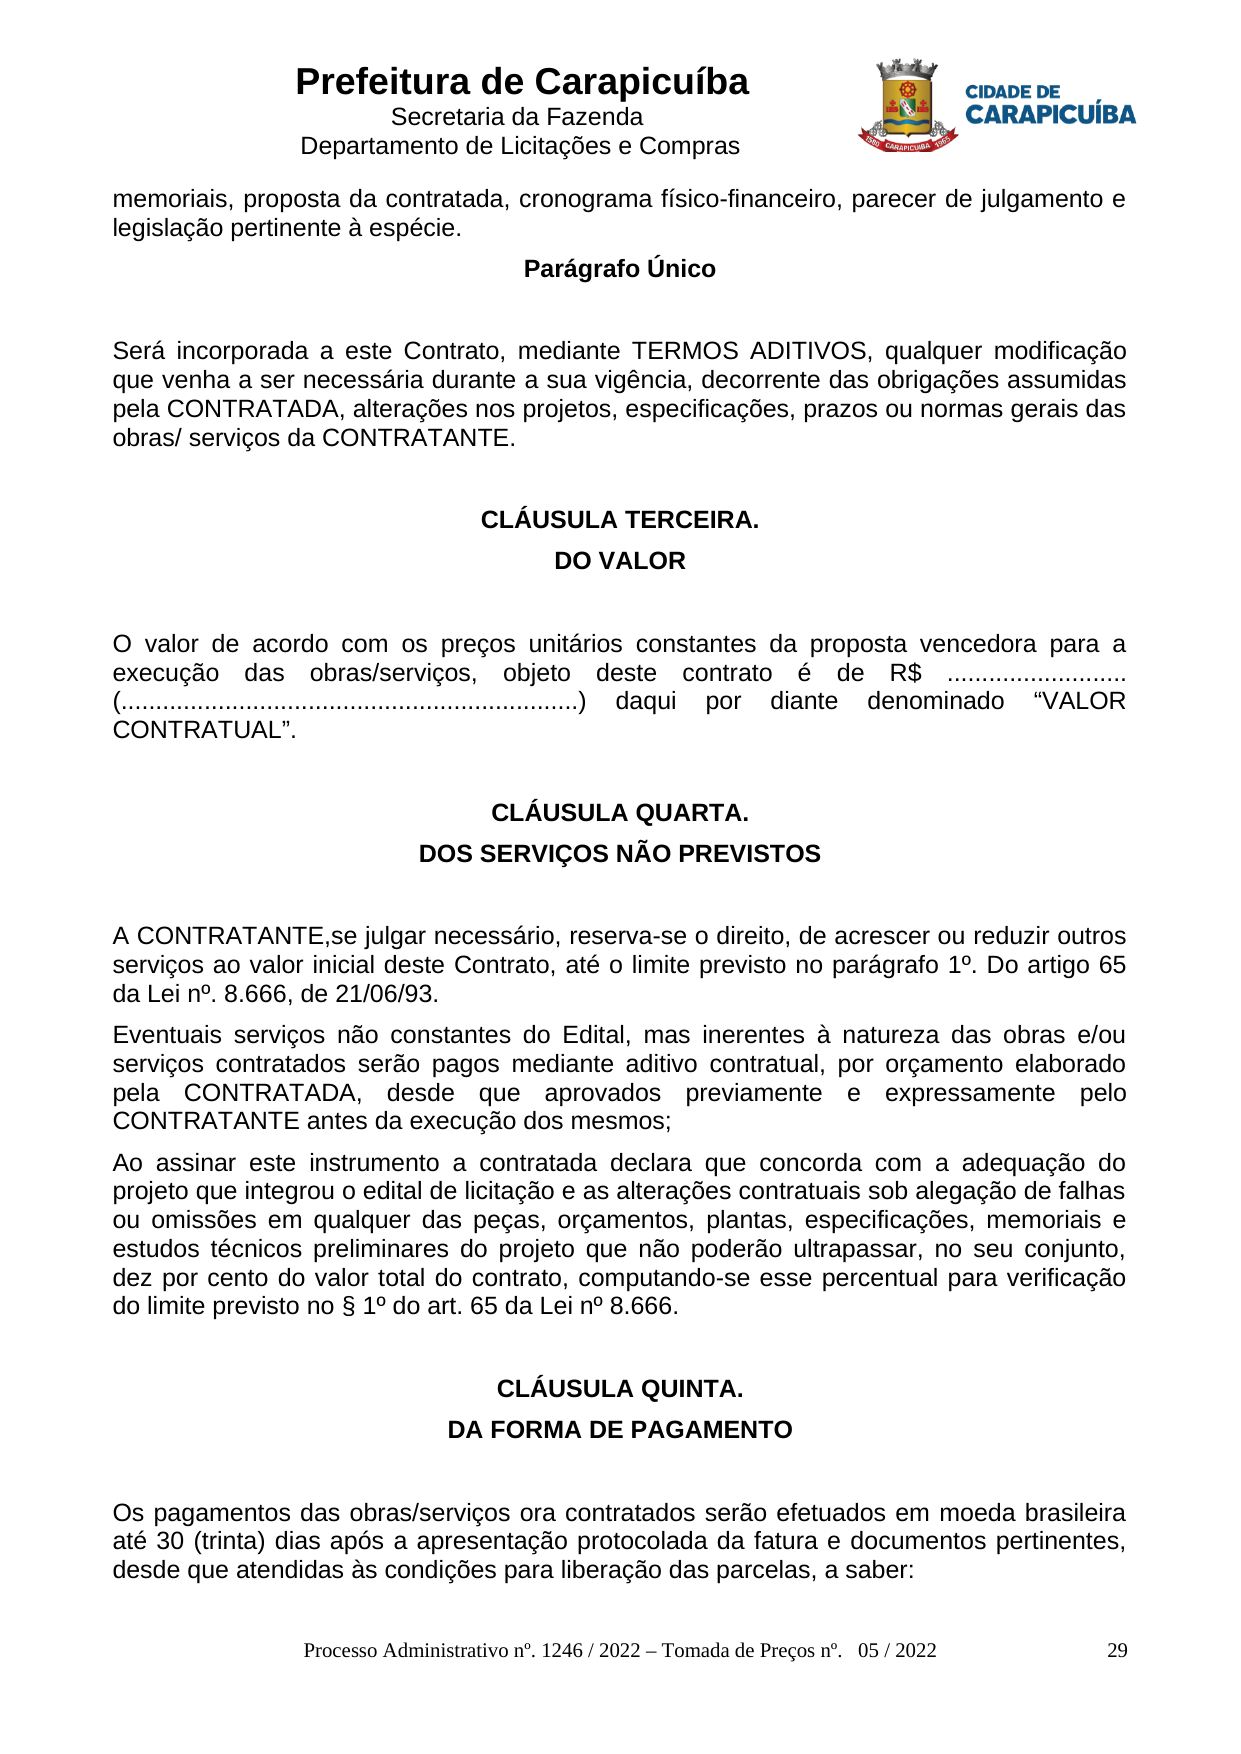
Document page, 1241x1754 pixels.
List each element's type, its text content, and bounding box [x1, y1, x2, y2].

text CLÁUSULA QUARTA. [112, 797, 1128, 826]
text Os pagamentos das obras/serviços ora contratados serão efetuados em moeda brasileira até 30 (trinta) dias após a apresentação protocolada da fatura e documentos pertinentes, desde que atendidas às condições para liberação das parcelas, a saber: [112, 1497, 1128, 1584]
text CLÁUSULA QUINTA. [112, 1374, 1128, 1402]
text Ao assinar este instrumento a contratada declara que concorda com a adequação do projeto que integrou o edital de licitação e as alterações contratuais sob alegação de falhas ou omissões em qualquer das peças, orçamentos, plantas, especificações, memoriais e estudos técnicos preliminares do projeto que não poderão ultrapassar, no seu conjunto, dez por cento do valor total do contrato, computando-se esse percentual para verificação do limite previsto no § 1º do art. 65 da Lei nº 8.666. [112, 1147, 1128, 1320]
text Será incorporada a este Contrato, mediante TERMOS ADITIVOS, qualquer modificação que venha a ser necessária durante a sua vigência, decorrente das obrigações assumidas pela CONTRATADA, alterações nos projetos, especificações, prazos ou normas gerais das obras/ serviços da CONTRATANTE. [112, 336, 1128, 451]
text Eventuais serviços não constantes do Edital, mas inerentes à natureza das obras e/ou serviços contratados serão pagos mediante aditivo contratual, por orçamento elaborado pela CONTRATADA, desde que aprovados previamente e expressamente pelo CONTRATANTE antes da execução dos mesmos; [112, 1020, 1128, 1135]
text O valor de acordo com os preços unitários constantes da proposta vencedora para a execução das obras/serviços, objeto deste contrato é de R$ .......................... (..................................................................) daqui por diante denominado “VALOR CONTRATUAL”. [112, 629, 1128, 744]
text DA FORMA DE PAGAMENTO [112, 1415, 1128, 1444]
subtitle Parágrafo Único [112, 254, 1128, 282]
text CLÁUSULA TERCEIRA. [112, 505, 1128, 534]
picture [857, 57, 1139, 152]
text DO VALOR [112, 546, 1128, 575]
subtitle DOS SERVIÇOS NÃO PREVISTOS [112, 839, 1128, 867]
text A CONTRATANTE,se julgar necessário, reserva-se o direito, de acrescer ou reduzir outros serviços ao valor inicial deste Contrato, até o limite previsto no parágrafo 1º. Do artigo 65 da Lei nº. 8.666, de 21/06/93. [112, 921, 1128, 1007]
